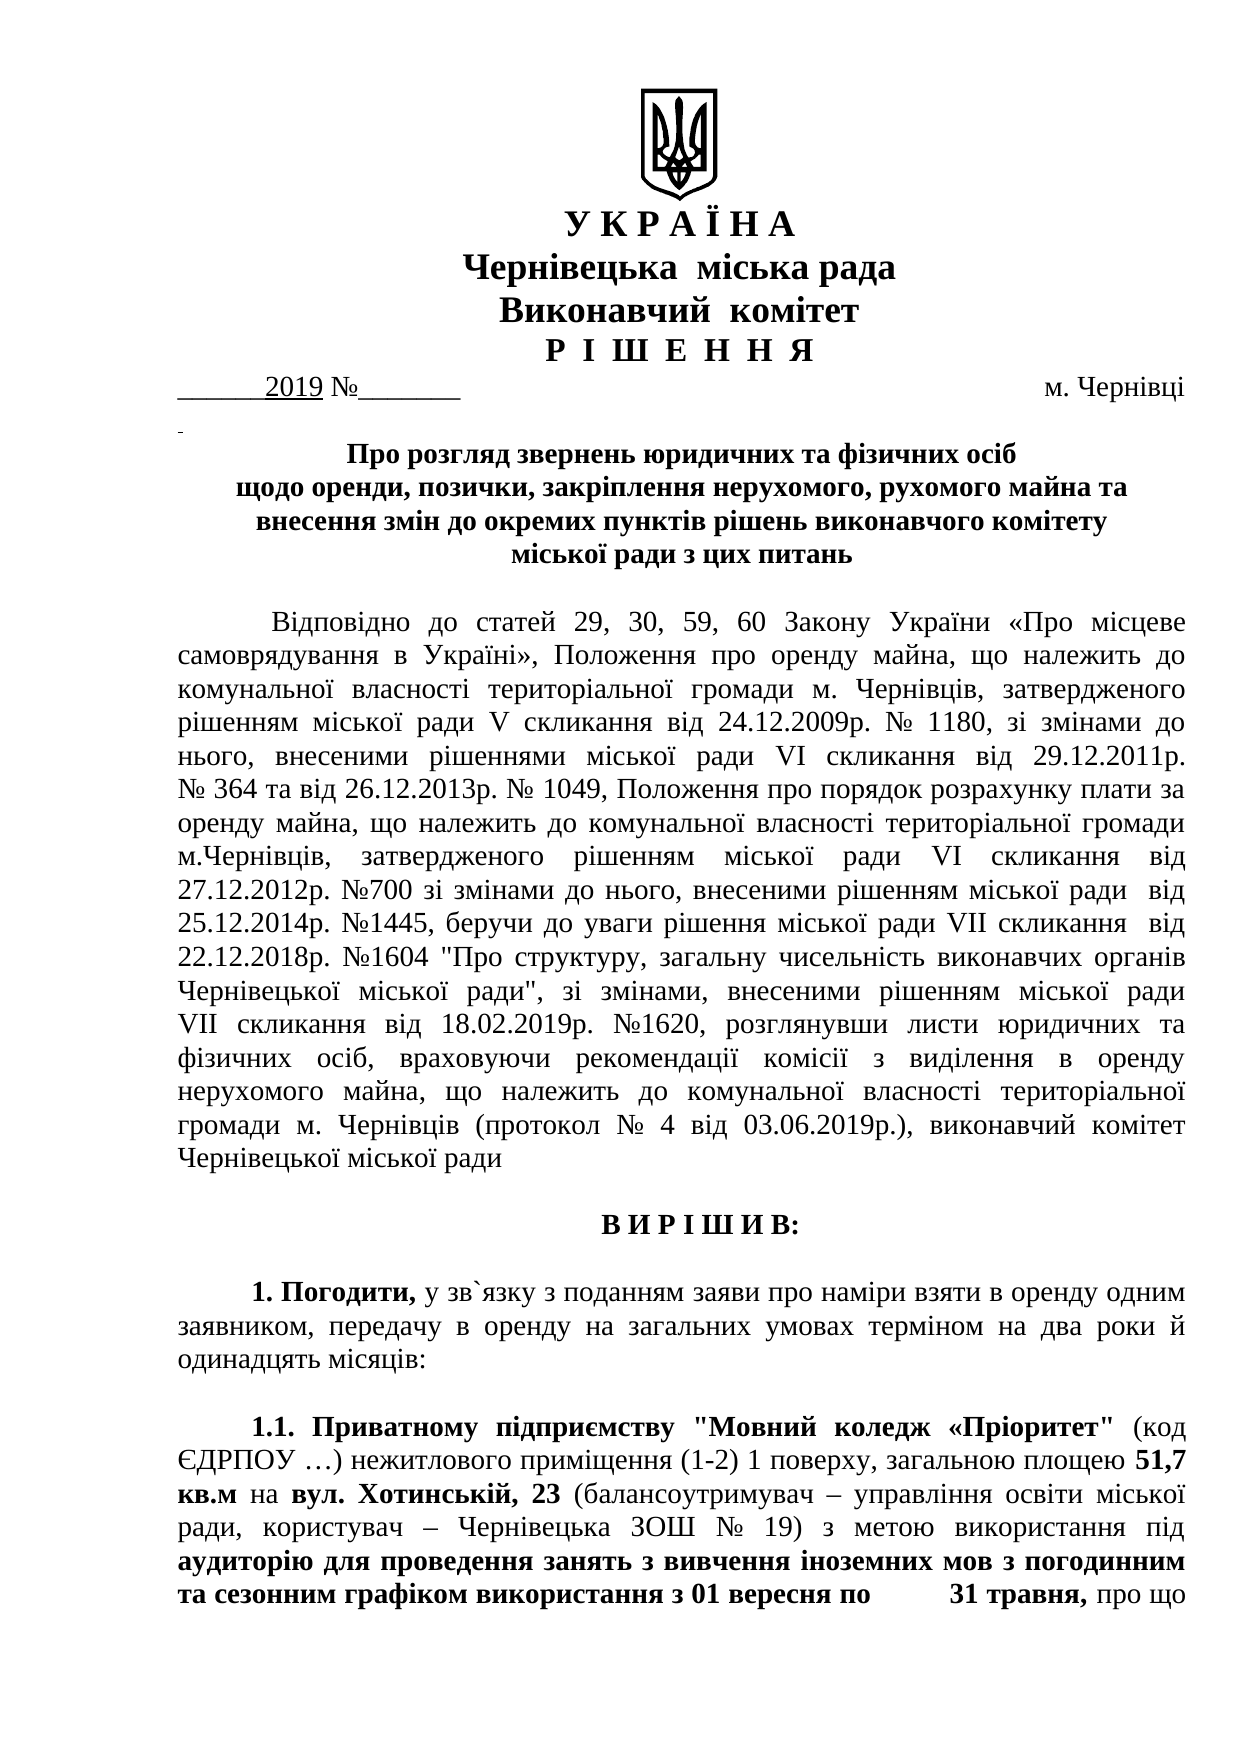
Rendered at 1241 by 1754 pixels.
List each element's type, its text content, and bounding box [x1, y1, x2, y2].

text Чернівецька міська рада [177, 244, 1181, 287]
subtitle Р І Ш Е Н Н Я [177, 331, 1181, 369]
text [177, 1409, 1186, 1610]
text міської ради з цих питань [177, 537, 1186, 570]
text 1. Погодити, у зв`язку з поданням заяви про наміри взяти в оренду одним заявником, передачу в оренду на загальних умовах терміном на два роки й одинадцять місяців: [177, 1274, 1186, 1375]
text В И Р І Ш И В: [177, 1207, 1186, 1241]
text Відповідно до статей 29, 30, 59, 60 Закону України «Про місцеве самоврядування в Україні», Положення про оренду майна, що належить до комунальної власності територіальної громади м. Чернівців, затвердженого рішенням міської ради V скликання від 24.12.2009р. № 1180, зі змінами до нього, внесеними рішеннями міської ради VI скликання від 29.12.2011р. № 364 та від 26.12.2013р. № 1049, Положення про порядок розрахунку плати за оренду майна, що належить до комунальної власності територіальної громади м.Чернівців, затвердженого рішенням міської ради VI скликання від 27.12.2012р. №700 зі змінами до нього, внесеними рішенням міської ради від 25.12.2014р. №1445, беручи до уваги рішення міської ради VII скликання від 22.12.2018р. №1604 "Про структуру, загальну чисельність виконавчих органів Чернівецької міської ради", зі змінами, внесеними рішенням міської ради VII скликання від 18.02.2019р. №1620, розглянувши листи юридичних та фізичних осіб, враховуючи рекомендації комісії з виділення в оренду нерухомого майна, що належить до комунальної власності територіальної громади м. Чернівців (протокол № 4 від 03.06.2019р.), виконавчий комітет Чернівецької міської ради [177, 604, 1186, 1174]
text Про розгляд звернень юридичних та фізичних осіб [177, 436, 1186, 469]
subtitle Виконавчий комітет [177, 287, 1181, 331]
text ______2019 №_______ м. Чернівці [177, 369, 1189, 402]
text щодо оренди, позички, закріплення нерухомого, рухомого майна та внесення змін до окремих пунктів рішень виконавчого комітету [177, 469, 1186, 537]
text У К Р А Ї Н А [177, 201, 1181, 244]
